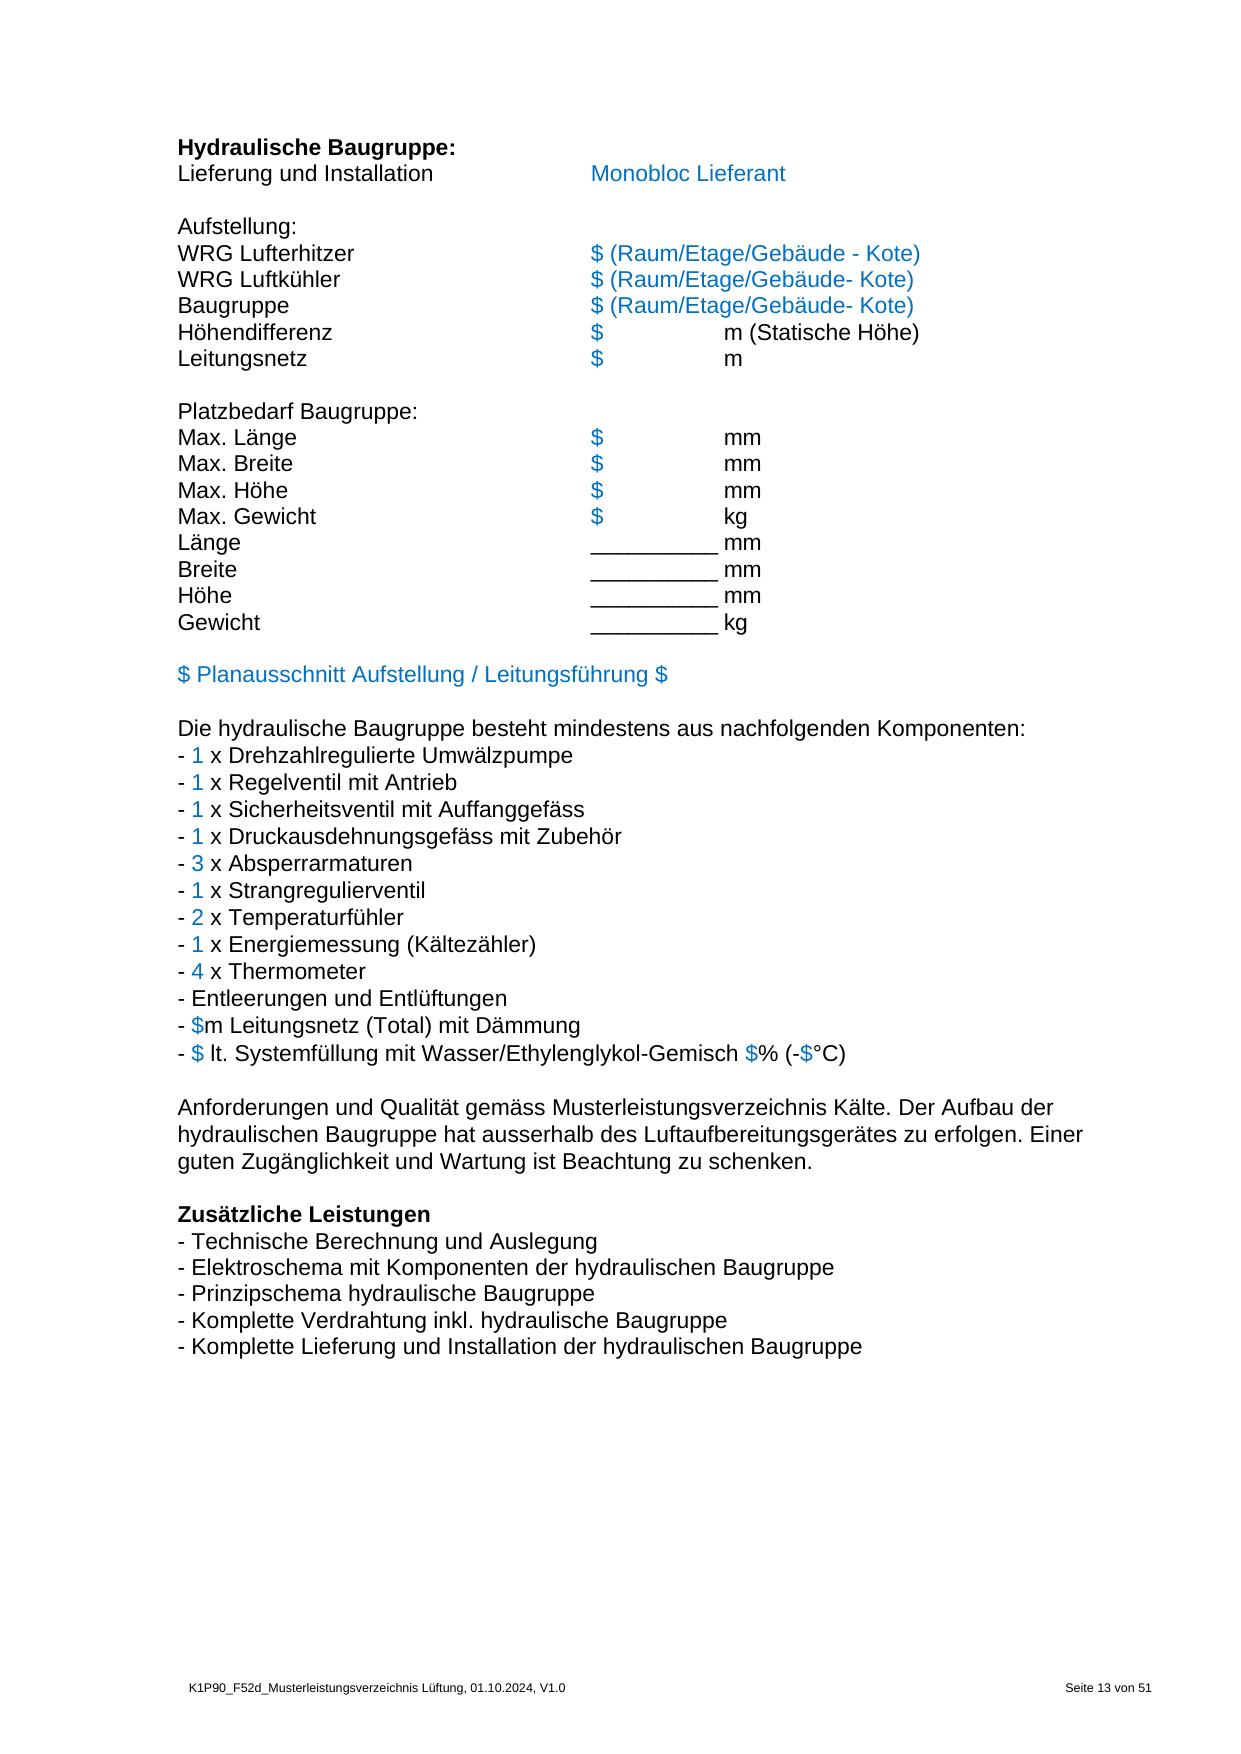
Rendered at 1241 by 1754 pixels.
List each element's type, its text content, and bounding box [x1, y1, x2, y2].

text - 3 x Absperrarmaturen [177, 849, 1122, 876]
text Breite __________ mm [177, 556, 874, 582]
text Höhendifferenz $ m (Statische Höhe) [177, 318, 1122, 345]
text - 1 x Regelventil mit Antrieb [177, 768, 1122, 795]
text Leitungsnetz $ m [177, 345, 1122, 371]
text Die hydraulische Baugruppe besteht mindestens aus nachfolgenden Komponenten: [177, 714, 1122, 741]
text - Entleerungen und Entlüftungen [177, 985, 1122, 1012]
text - 1 x Energiemessung (Kältezähler) [177, 931, 1122, 958]
text - 1 x Strangregulierventil [177, 876, 1122, 903]
text Max. Höhe $ mm [177, 477, 874, 503]
text $ Planausschnitt Aufstellung / Leitungsführung $ [177, 661, 1122, 687]
text Länge __________ mm [177, 529, 874, 556]
text Zusätzliche Leistungen [177, 1201, 1122, 1228]
text - Technische Berechnung und Auslegung [177, 1228, 1122, 1254]
text - $ lt. Systemfüllung mit Wasser/Ethylenglykol-Gemisch $% (-$°C) [177, 1039, 1122, 1066]
text WRG Luftkühler $ (Raum/Etage/Gebäude- Kote) [177, 266, 1122, 292]
text Aufstellung: [177, 213, 1122, 239]
text - 1 x Drehzahlregulierte Umwälzpumpe [177, 741, 1122, 768]
text Gewicht __________ kg [177, 608, 874, 635]
text Max. Länge $ mm [177, 424, 874, 450]
text - 2 x Temperaturfühler [177, 903, 1122, 931]
text Max. Gewicht $ kg [177, 503, 874, 529]
text Platzbedarf Baugruppe: [177, 398, 1122, 424]
text Max. Breite $ mm [177, 450, 874, 477]
text Höhe __________ mm [177, 582, 874, 608]
text - Elektroschema mit Komponenten der hydraulischen Baugruppe [177, 1254, 1122, 1280]
text Anforderungen und Qualität gemäss Musterleistungsverzeichnis Kälte. Der Aufbau der hydraulischen Baugruppe hat ausserhalb des Luftaufbereitungsgerätes zu erfolgen. Einer guten Zugänglichkeit und Wartung ist Beachtung zu schenken. [177, 1093, 1122, 1174]
text - $m Leitungsnetz (Total) mit Dämmung [177, 1012, 1122, 1039]
text - Komplette Lieferung und Installation der hydraulischen Baugruppe [177, 1333, 1122, 1359]
text - 1 x Sicherheitsventil mit Auffanggefäss [177, 795, 1122, 822]
text Baugruppe $ (Raum/Etage/Gebäude- Kote) [177, 292, 1122, 318]
text - 4 x Thermometer [177, 958, 1122, 985]
text - Prinzipschema hydraulische Baugruppe [177, 1280, 1122, 1307]
text Lieferung und Installation Monobloc Lieferant [177, 160, 1122, 187]
text Hydraulische Baugruppe: [177, 133, 1122, 160]
text - 1 x Druckausdehnungsgefäss mit Zubehör [177, 822, 1122, 849]
text - Komplette Verdrahtung inkl. hydraulische Baugruppe [177, 1307, 1122, 1333]
text WRG Lufterhitzer $ (Raum/Etage/Gebäude - Kote) [177, 239, 1122, 266]
